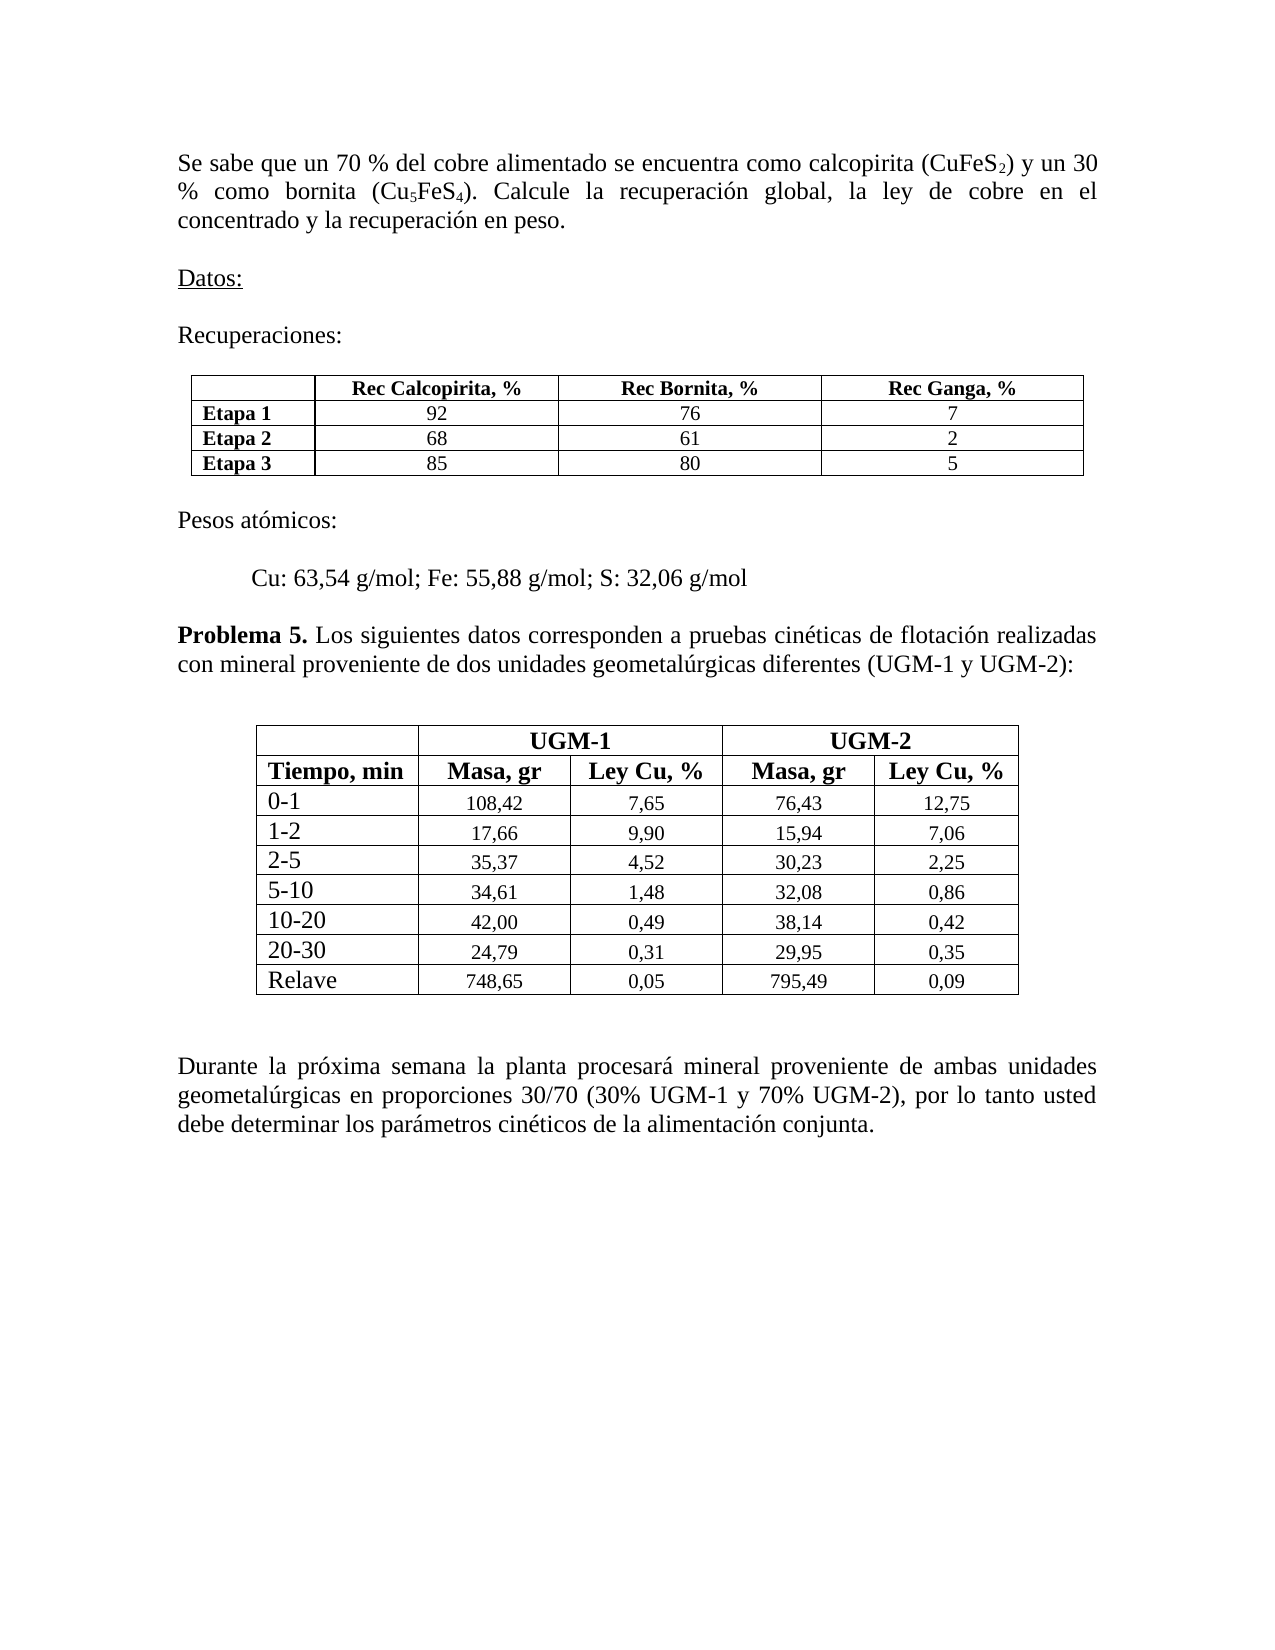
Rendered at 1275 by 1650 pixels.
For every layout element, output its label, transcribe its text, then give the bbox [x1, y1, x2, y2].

table_cell 0,86 [875, 875, 1018, 904]
table_cell 92 [316, 401, 558, 425]
table_cell 748,65 [419, 965, 570, 993]
table_header Rec Bornita, % [559, 376, 821, 400]
table_cell 7,06 [875, 816, 1018, 844]
table_cell Ley Cu, % [875, 756, 1018, 785]
table_header Rec Ganga, % [822, 376, 1083, 400]
table_cell 0,42 [875, 905, 1018, 934]
table_cell 80 [559, 451, 821, 475]
table_cell Etapa 3 [192, 451, 314, 475]
table_cell 17,66 [419, 816, 570, 844]
table_cell 32,08 [723, 875, 874, 904]
table_cell 7,65 [571, 786, 722, 815]
table_cell 0,35 [875, 935, 1018, 964]
table_cell 10-20 [257, 905, 418, 934]
table_cell 12,75 [875, 786, 1018, 815]
table_cell 24,79 [419, 935, 570, 964]
table_cell 7 [822, 401, 1083, 425]
text Pesos atómicos: [177, 505, 1098, 534]
table_cell 42,00 [419, 905, 570, 934]
table_header UGM-1 [419, 726, 722, 755]
table_cell 34,61 [419, 875, 570, 904]
table_cell 35,37 [419, 846, 570, 874]
table_cell Masa, gr [419, 756, 570, 785]
table_cell 38,14 [723, 905, 874, 934]
table_cell 5-10 [257, 875, 418, 904]
table_cell 2,25 [875, 846, 1018, 874]
table_cell 2-5 [257, 846, 418, 874]
table_cell Etapa 2 [192, 426, 314, 450]
table_header UGM-2 [723, 726, 1018, 755]
table_cell 29,95 [723, 935, 874, 964]
table_cell 4,52 [571, 846, 722, 874]
table_cell 0,09 [875, 965, 1018, 993]
table_cell 9,90 [571, 816, 722, 844]
table_cell Etapa 1 [192, 401, 314, 425]
table_cell Ley Cu, % [571, 756, 722, 785]
table_header [192, 376, 314, 400]
table_cell 20-30 [257, 935, 418, 964]
table_cell 85 [316, 451, 558, 475]
table_cell 61 [559, 426, 821, 450]
table_cell 76 [559, 401, 821, 425]
table_cell 2 [822, 426, 1083, 450]
table_cell 76,43 [723, 786, 874, 815]
text Durante la próxima semana la planta procesará mineral proveniente de ambas unidades geometalúrgicas en proporciones 30/70 (30% UGM-1 y 70% UGM-2), por lo tanto usted debe determinar los parámetros cinéticos de la alimentación conjunta. [177, 1051, 1098, 1138]
table_cell 5 [822, 451, 1083, 475]
table_cell 68 [316, 426, 558, 450]
table_cell 795,49 [723, 965, 874, 993]
table_cell 108,42 [419, 786, 570, 815]
text Problema 5. Los siguientes datos corresponden a pruebas cinéticas de flotación realizadas con mineral proveniente de dos unidades geometalúrgicas diferentes (UGM-1 y UGM-2): [177, 620, 1098, 678]
table_cell Masa, gr [723, 756, 874, 785]
table_cell 0,49 [571, 905, 722, 934]
table_cell 1,48 [571, 875, 722, 904]
text Se sabe que un 70 % del cobre alimentado se encuentra como calcopirita (CuFeS2) y un 30 % como bornita (Cu5FeS4). Calcule la recuperación global, la ley de cobre en el concentrado y la recuperación en peso. [177, 148, 1098, 234]
text Recuperaciones: [177, 320, 1098, 349]
table_cell 0,05 [571, 965, 722, 993]
table_cell Tiempo, min [257, 756, 418, 785]
text Cu: 63,54 g/mol; Fe: 55,88 g/mol; S: 32,06 g/mol [177, 563, 1098, 591]
table_cell 0,31 [571, 935, 722, 964]
table_header Rec Calcopirita, % [316, 376, 558, 400]
text Datos: [177, 263, 1098, 291]
table_cell Relave [257, 965, 418, 993]
table_header [257, 726, 418, 755]
table_cell 30,23 [723, 846, 874, 874]
table_cell 1-2 [257, 816, 418, 844]
table_cell 15,94 [723, 816, 874, 844]
table_cell 0-1 [257, 786, 418, 815]
